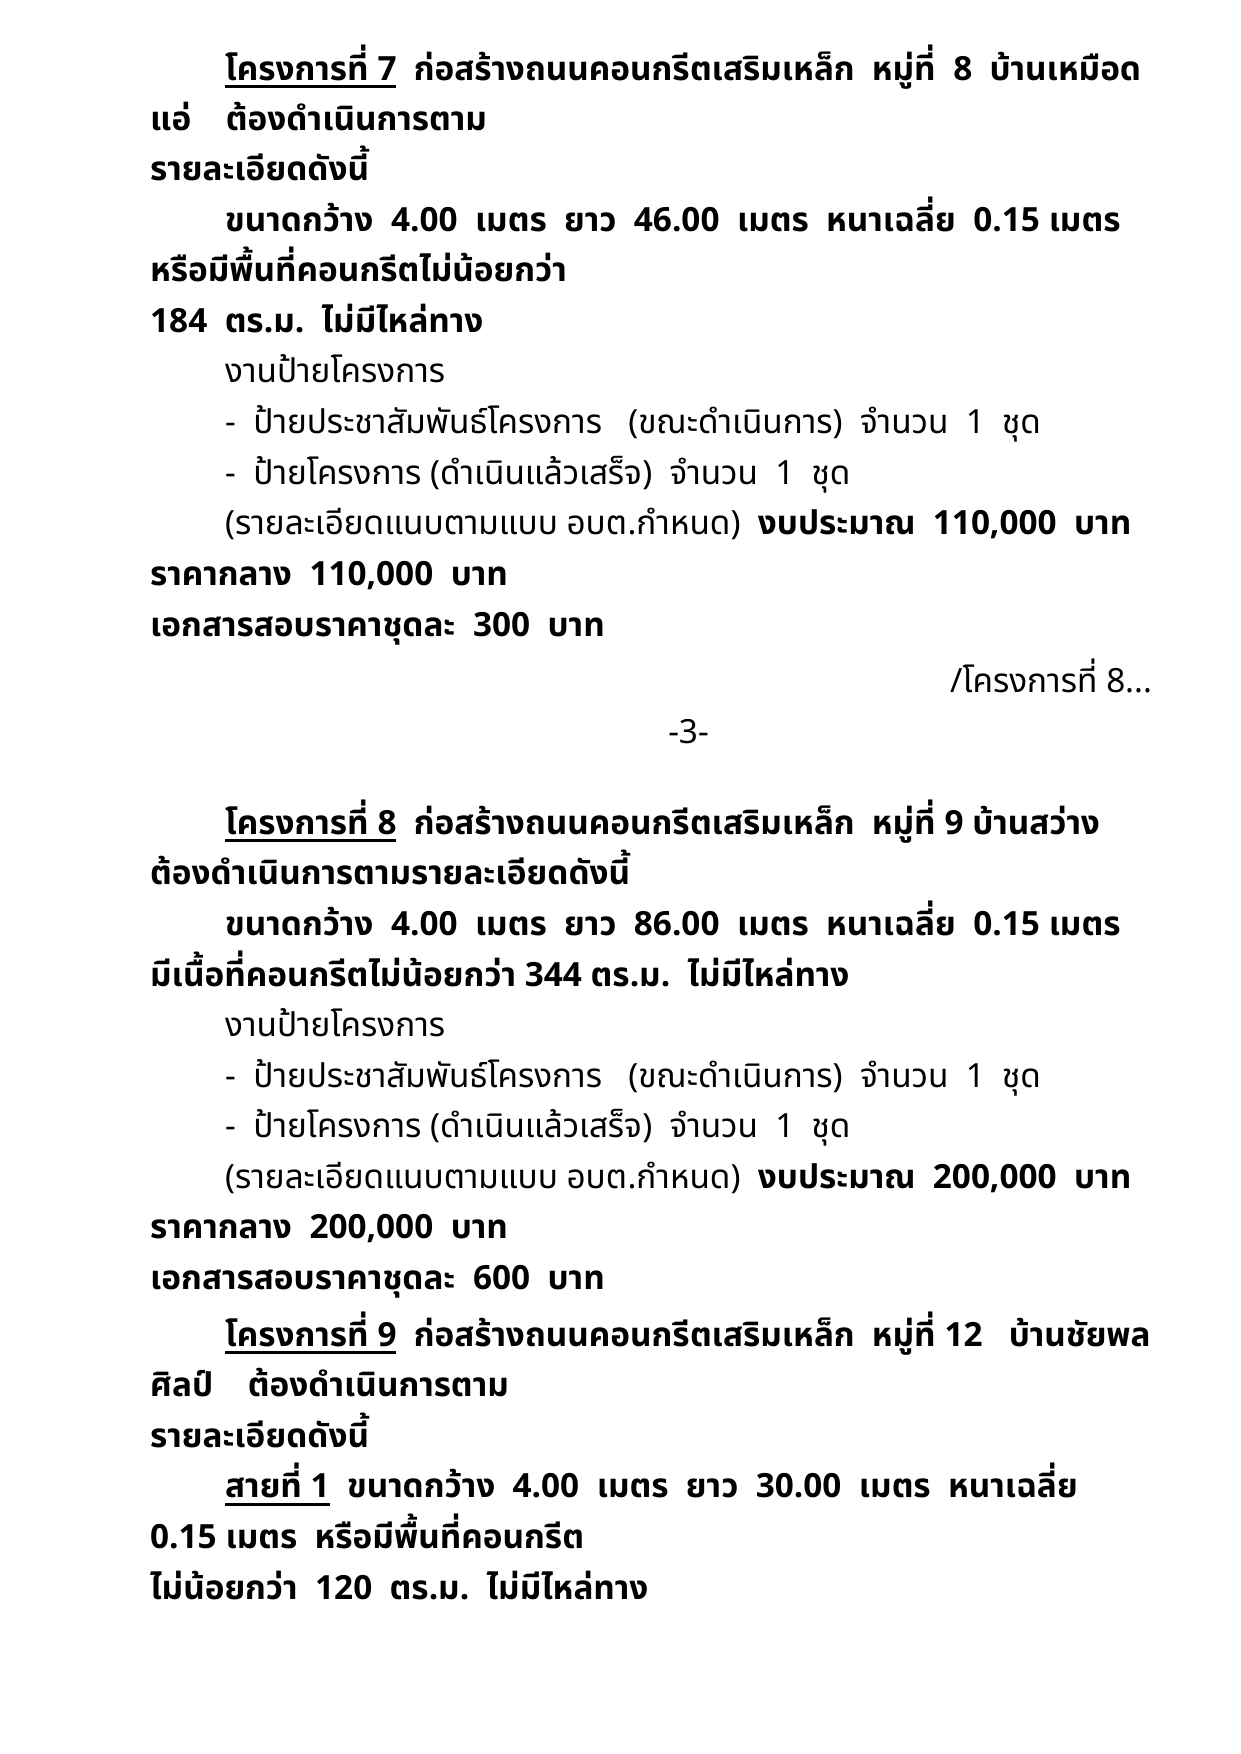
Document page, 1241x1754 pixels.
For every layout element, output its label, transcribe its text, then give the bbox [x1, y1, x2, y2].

text รายละเอียดดังนี้ [150, 145, 1152, 196]
text - ป้ายโครงการ (ดำเนินแล้วเสร็จ) จำนวน 1 ชุด [150, 448, 1152, 499]
text ขนาดกว้าง 4.00 เมตร ยาว 86.00 เมตร หนาเฉลี่ย 0.15 เมตร มีเนื้อที่คอนกรีตไม่น้อยกว่า 344 ตร.ม. ไม่มีไหล่ทาง [150, 900, 1152, 1001]
text 184 ตร.ม. ไม่มีไหล่ทาง [150, 297, 1152, 347]
text สายที่ 1 ขนาดกว้าง 4.00 เมตร ยาว 30.00 เมตร หนาเฉลี่ย 0.15 เมตร หรือมีพื้นที่คอนกรีต [150, 1462, 1152, 1563]
subtitle เอกสารสอบราคาชุดละ 600 บาท [150, 1254, 1152, 1304]
text โครงการที่ 9 ก่อสร้างถนนคอนกรีตเสริมเหล็ก หมู่ที่ 12 บ้านชัยพลศิลป์ ต้องดำเนินการตาม [150, 1311, 1152, 1412]
text -3- [150, 708, 1152, 753]
text โครงการที่ 7 ก่อสร้างถนนคอนกรีตเสริมเหล็ก หมู่ที่ 8 บ้านเหมือดแอ่ ต้องดำเนินการตาม [150, 44, 1152, 145]
text งานป้ายโครงการ [150, 347, 1152, 398]
text ไม่น้อยกว่า 120 ตร.ม. ไม่มีไหล่ทาง [150, 1563, 1152, 1614]
text (รายละเอียดแนบตามแบบ อบต.กำหนด) งบประมาณ 110,000 บาท ราคากลาง 110,000 บาท [150, 499, 1152, 600]
subtitle เอกสารสอบราคาชุดละ 300 บาท [150, 600, 1152, 651]
text งานป้ายโครงการ [150, 1001, 1152, 1051]
text โครงการที่ 8 ก่อสร้างถนนคอนกรีตเสริมเหล็ก หมู่ที่ 9 บ้านสว่าง ต้องดำเนินการตามรายละเอียดดังนี้ [150, 799, 1152, 900]
text /โครงการที่ 8... [150, 657, 1152, 708]
text รายละเอียดดังนี้ [150, 1412, 1152, 1462]
text (รายละเอียดแนบตามแบบ อบต.กำหนด) งบประมาณ 200,000 บาท ราคากลาง 200,000 บาท [150, 1153, 1152, 1254]
text ขนาดกว้าง 4.00 เมตร ยาว 46.00 เมตร หนาเฉลี่ย 0.15 เมตร หรือมีพื้นที่คอนกรีตไม่น้อยกว่า [150, 196, 1152, 297]
text - ป้ายโครงการ (ดำเนินแล้วเสร็จ) จำนวน 1 ชุด [150, 1102, 1152, 1153]
text - ป้ายประชาสัมพันธ์โครงการ (ขณะดำเนินการ) จำนวน 1 ชุด [150, 1051, 1152, 1102]
text - ป้ายประชาสัมพันธ์โครงการ (ขณะดำเนินการ) จำนวน 1 ชุด [150, 398, 1152, 448]
